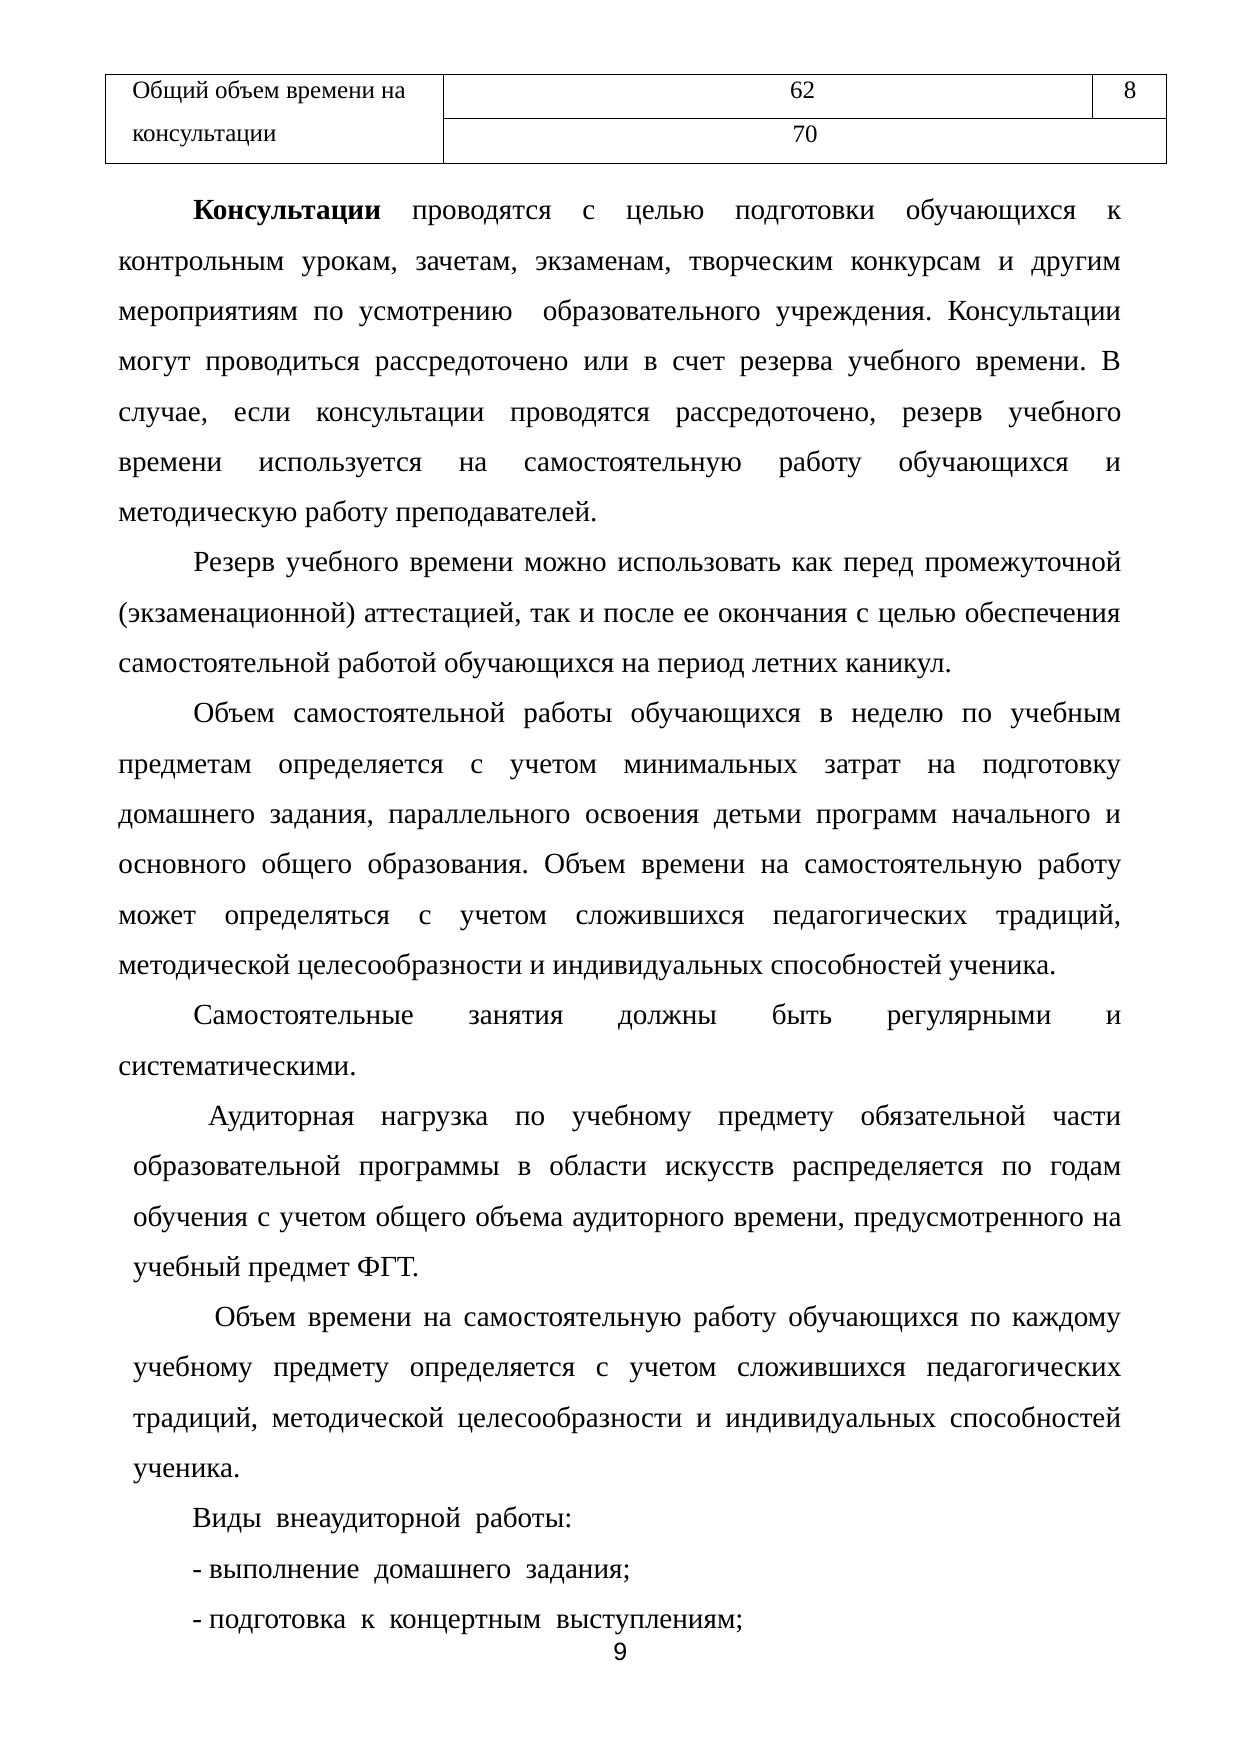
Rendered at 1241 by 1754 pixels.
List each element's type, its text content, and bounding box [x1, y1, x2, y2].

text - подготовка к концертным выступлениям; [133, 1601, 1122, 1635]
text - выполнение домашнего задания; [133, 1551, 1122, 1584]
table_cell Общий объем времени на консультации [106, 75, 443, 163]
text Консультации проводятся с целью подготовки обучающихся к контрольным урокам, зачетам, экзаменам, творческим конкурсам и другим мероприятиям по усмотрению образовательного учреждения. Консультации могут проводиться рассредоточено или в счет резерва учебного времени. В случае, если консультации проводятся рассредоточено, резерв учебного времени используется на самостоятельную работу обучающихся и методическую работу преподавателей. [118, 192, 1122, 528]
text Виды внеаудиторной работы: [118, 1501, 1122, 1534]
text Объем времени на самостоятельную работу обучающихся по каждому учебному предмету определяется с учетом сложившихся педагогических традиций, методической целесообразности и индивидуальных способностей ученика. [133, 1299, 1122, 1484]
table_cell 62 [444, 75, 1092, 118]
text Аудиторная нагрузка по учебному предмету обязательной части образовательной программы в области искусств распределяется по годам обучения с учетом общего объема аудиторного времени, предусмотренного на учебный предмет ФГТ. [133, 1098, 1122, 1282]
table_cell 70 [444, 119, 1166, 163]
text Самостоятельные занятия должны быть регулярными и систематическими. [118, 997, 1122, 1081]
text Резерв учебного времени можно использовать как перед промежуточной (экзаменационной) аттестацией, так и после ее окончания с целью обеспечения самостоятельной работой обучающихся на период летних каникул. [118, 544, 1122, 679]
table_cell 8 [1093, 75, 1166, 118]
text Объем самостоятельной работы обучающихся в неделю по учебным предметам определяется с учетом минимальных затрат на подготовку домашнего задания, параллельного освоения детьми программ начального и основного общего образования. Объем времени на самостоятельную работу может определяться с учетом сложившихся педагогических традиций, методической целесообразности и индивидуальных способностей ученика. [118, 696, 1122, 981]
